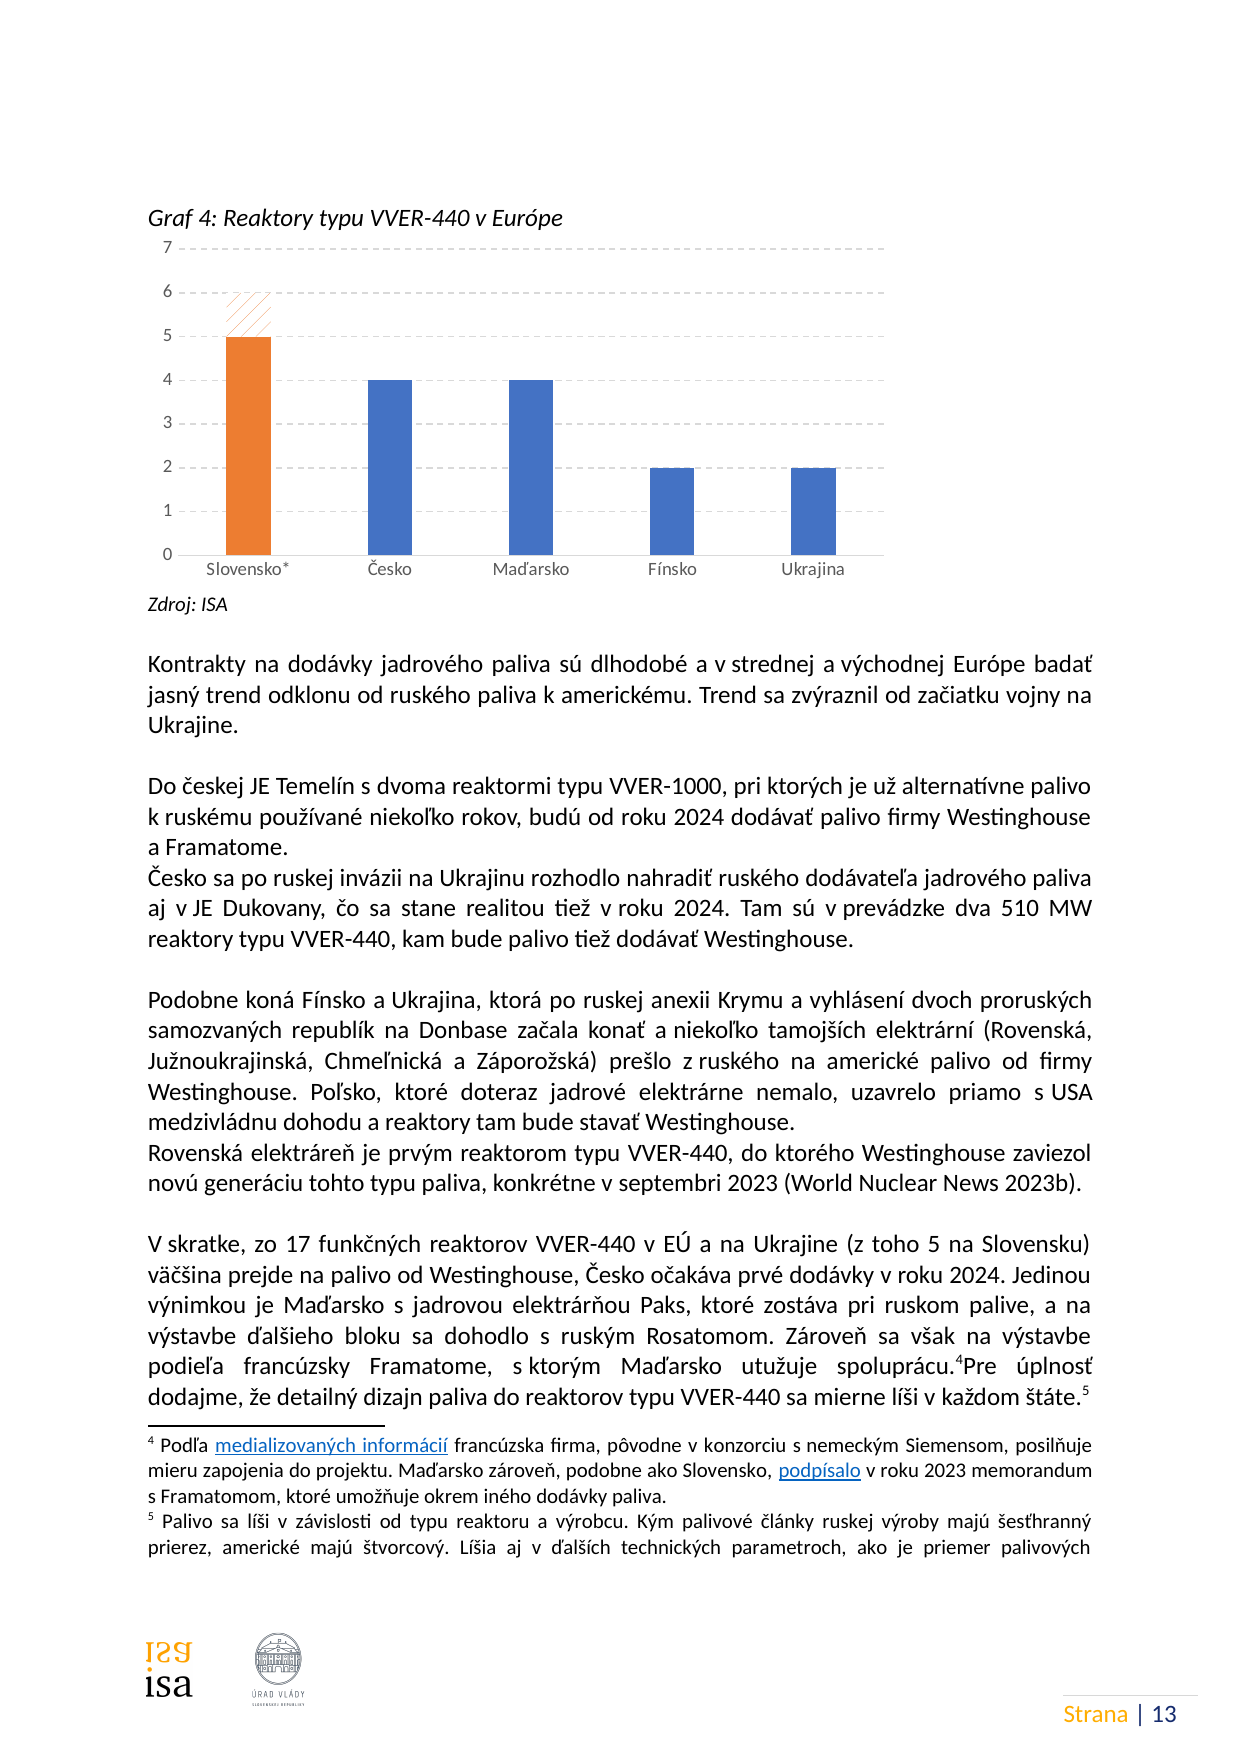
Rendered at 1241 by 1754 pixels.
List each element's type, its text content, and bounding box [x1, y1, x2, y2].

picture [146, 1642, 193, 1697]
text Rovenská elektráreň je prvým reaktorom typu VVER-440, do ktorého Westinghouse zaviezol novú generáciu tohto typu paliva, konkrétne v septembri 2023 (World Nuclear News 2023b). [148, 1137, 1093, 1198]
text Česko sa po ruskej invázii na Ukrajinu rozhodlo nahradiť ruského dodávateľa jadrového paliva aj v JE Dukovany, čo sa stane realitou tiež v roku 2024. Tam sú v prevádzke dva 510 MW reaktory typu VVER-440, kam bude palivo tiež dodávať Westinghouse. [148, 862, 1093, 954]
text Graf 4: Reaktory typu VVER-440 v Európe [148, 202, 1093, 233]
text Zdroj: ISA [148, 233, 1093, 648]
text Podobne koná Fínsko a Ukrajina, ktorá po ruskej anexii Krymu a vyhlásení dvoch proruských samozvaných republík na Donbase začala konať a niekoľko tamojších elektrární (Rovenská, Južnoukrajinská, Chmeľnická a Záporožská) prešlo z ruského na americké palivo od firmy Westinghouse. Poľsko, ktoré doteraz jadrové elektrárne nemalo, uzavrelo priamo s USA medzivládnu dohodu a reaktory tam bude stavať Westinghouse. [148, 984, 1093, 1137]
text Do českej JE Temelín s dvoma reaktormi typu VVER-1000, pri ktorých je už alternatívne palivo k ruskému používané niekoľko rokov, budú od roku 2024 dodávať palivo firmy Westinghouse a Framatome. [148, 771, 1093, 862]
picture [225, 1617, 329, 1721]
text Kontrakty na dodávky jadrového paliva sú dlhodobé a v strednej a východnej Európe badať jasný trend odklonu od ruského paliva k americkému. Trend sa zvýraznil od začiatku vojny na Ukrajine. [148, 648, 1093, 740]
text V skratke, zo 17 funkčných reaktorov VVER-440 v EÚ a na Ukrajine (z toho 5 na Slovensku) väčšina prejde na palivo od Westinghouse, Česko očakáva prvé dodávky v roku 2024. Jedinou výnimkou je Maďarsko s jadrovou elektrárňou Paks, ktoré zostáva pri ruskom palive, a na výstavbe ďalšieho bloku sa dohodlo s ruským Rosatomom. Zároveň sa však na výstavbe podieľa francúzsky Framatome, s ktorým Maďarsko utužuje spoluprácu.Pre úplnosť dodajme, že detailný dizajn paliva do reaktorov typu VVER-440 sa mierne líši v každom štáte. [148, 1228, 1093, 1411]
